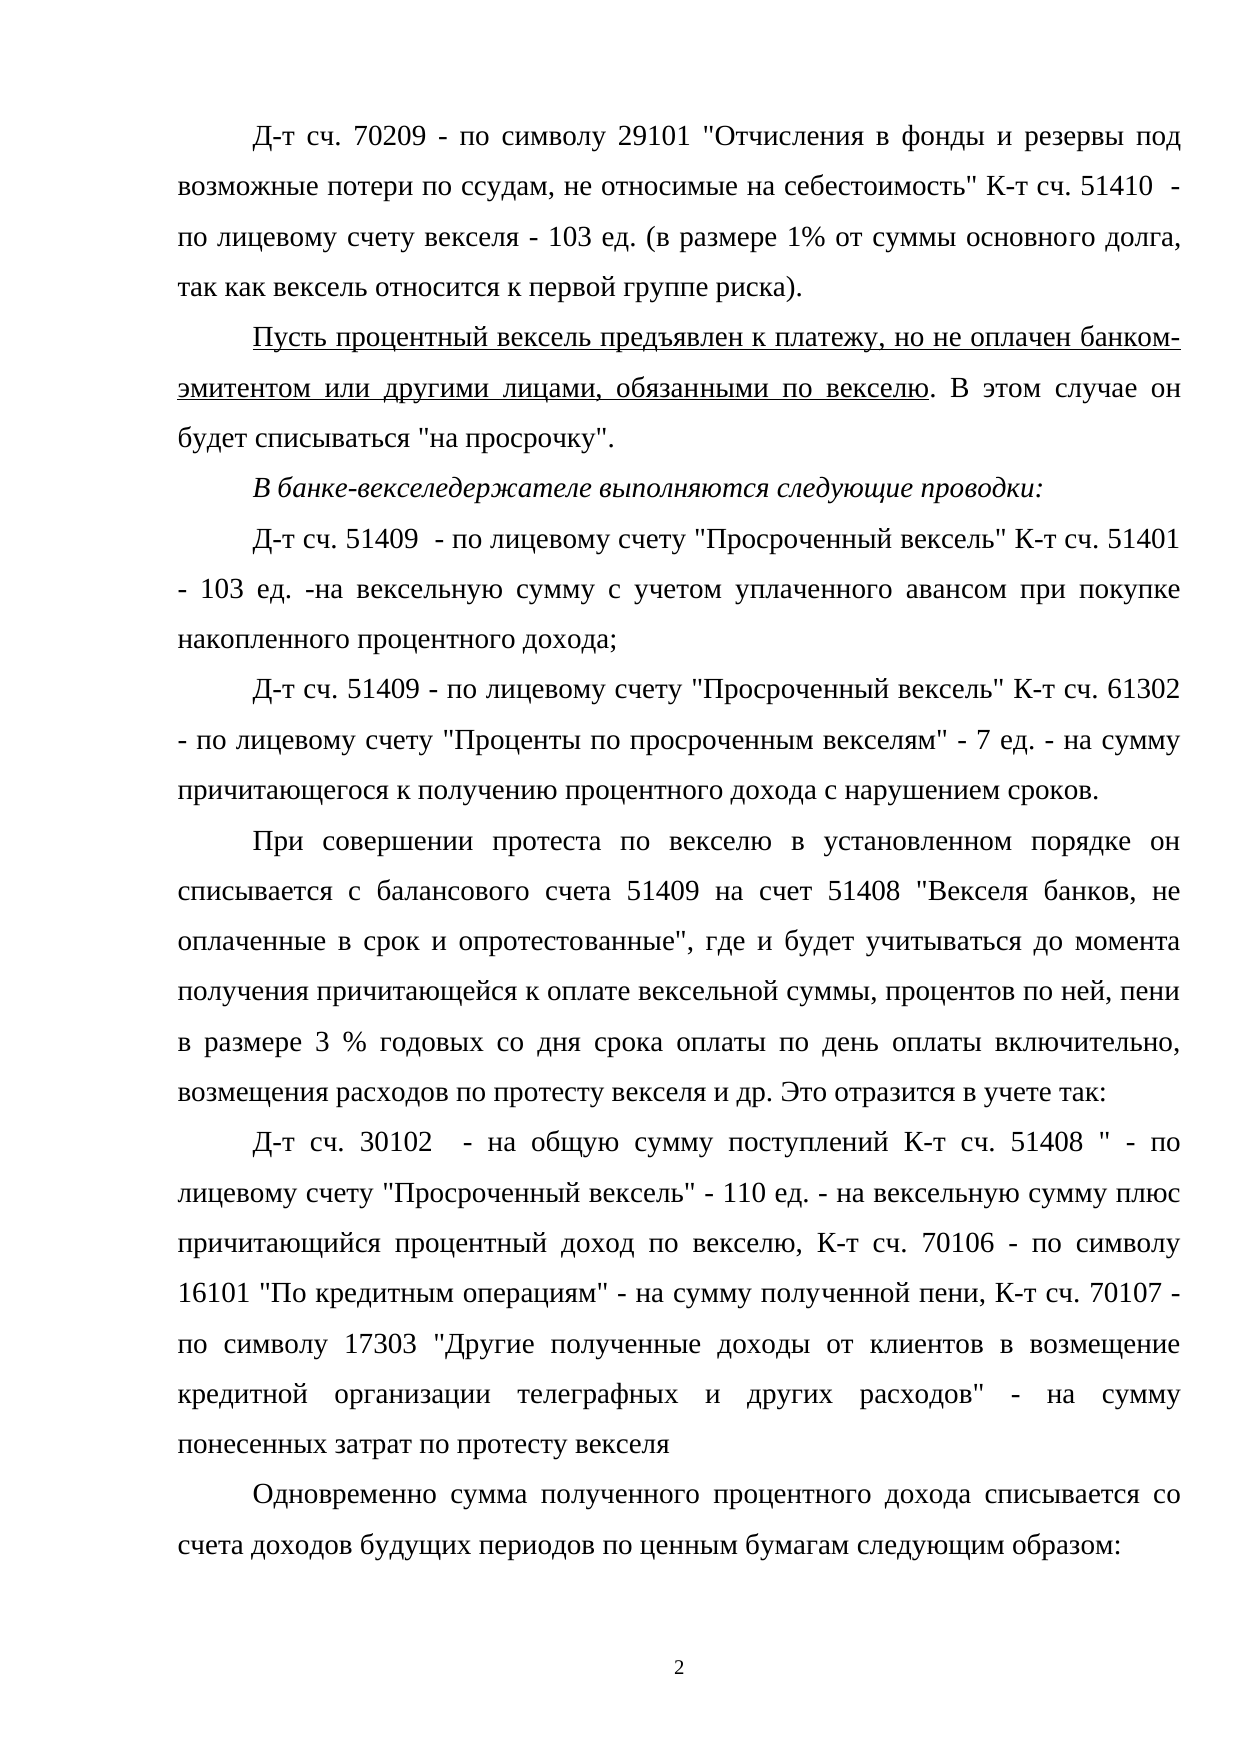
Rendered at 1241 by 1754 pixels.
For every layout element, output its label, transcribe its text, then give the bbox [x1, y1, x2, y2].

text Д-т сч. 51409 - по лицевому счету "Просроченный вексель" К-т сч. 51401 - 103 ед. -на вексельную сумму с учетом уплаченного авансом при покупке накопленного процентного дохода; [177, 521, 1181, 655]
text Д-т сч. 51409 - по лицевому счету "Просроченный вексель" К-т сч. 61302 - по лицевому счету "Проценты по просроченным векселям" - 7 ед. - на сумму причитающегося к получению процентного дохода с нарушением сроков. [177, 672, 1181, 806]
text Пусть процентный вексель предъявлен к платежу, но не оплачен банком-эмитентом или другими лицами, обязанными по векселю. В этом случае он будет списываться "на просрочку". [177, 319, 1181, 454]
text Д-т сч. 70209 - по символу 29101 "Отчисления в фонды и резервы под возможные потери по ссудам, не относимые на себестоимость" К-т сч. 51410 - по лицевому счету векселя - 103 ед. (в размере 1% от суммы основного долга, так как вексель относится к первой группе риска). [177, 118, 1181, 303]
text В банке-векселедержателе выполняются следующие проводки: [177, 470, 1181, 504]
text Д-т сч. 30102 - на общую сумму поступлений К-т сч. 51408 " - по лицевому счету "Просроченный вексель" - 110 ед. - на вексельную сумму плюс причитающийся процентный доход по векселю, К-т сч. 70106 - по символу 16101 "По кредитным операциям" - на сумму полученной пени, К-т сч. 70107 - по символу 17303 "Другие полученные доходы от клиентов в возмещение кредитной организации телеграфных и других расходов" - на сумму понесенных затрат по протесту векселя [177, 1124, 1181, 1460]
text При совершении протеста по векселю в установленном порядке он списывается с балансового счета 51409 на счет 51408 "Векселя банков, не оплаченные в срок и опротестованные", где и будет учитываться до момента получения причитающейся к оплате вексельной суммы, процентов по ней, пени в размере 3 % годовых со дня срока оплаты по день оплаты включительно, возмещения расходов по протесту векселя и др. Это отразится в учете так: [177, 823, 1181, 1108]
text Одновременно сумма полученного процентного дохода списывается со счета доходов будущих периодов по ценным бумагам следующим образом: [177, 1477, 1181, 1561]
